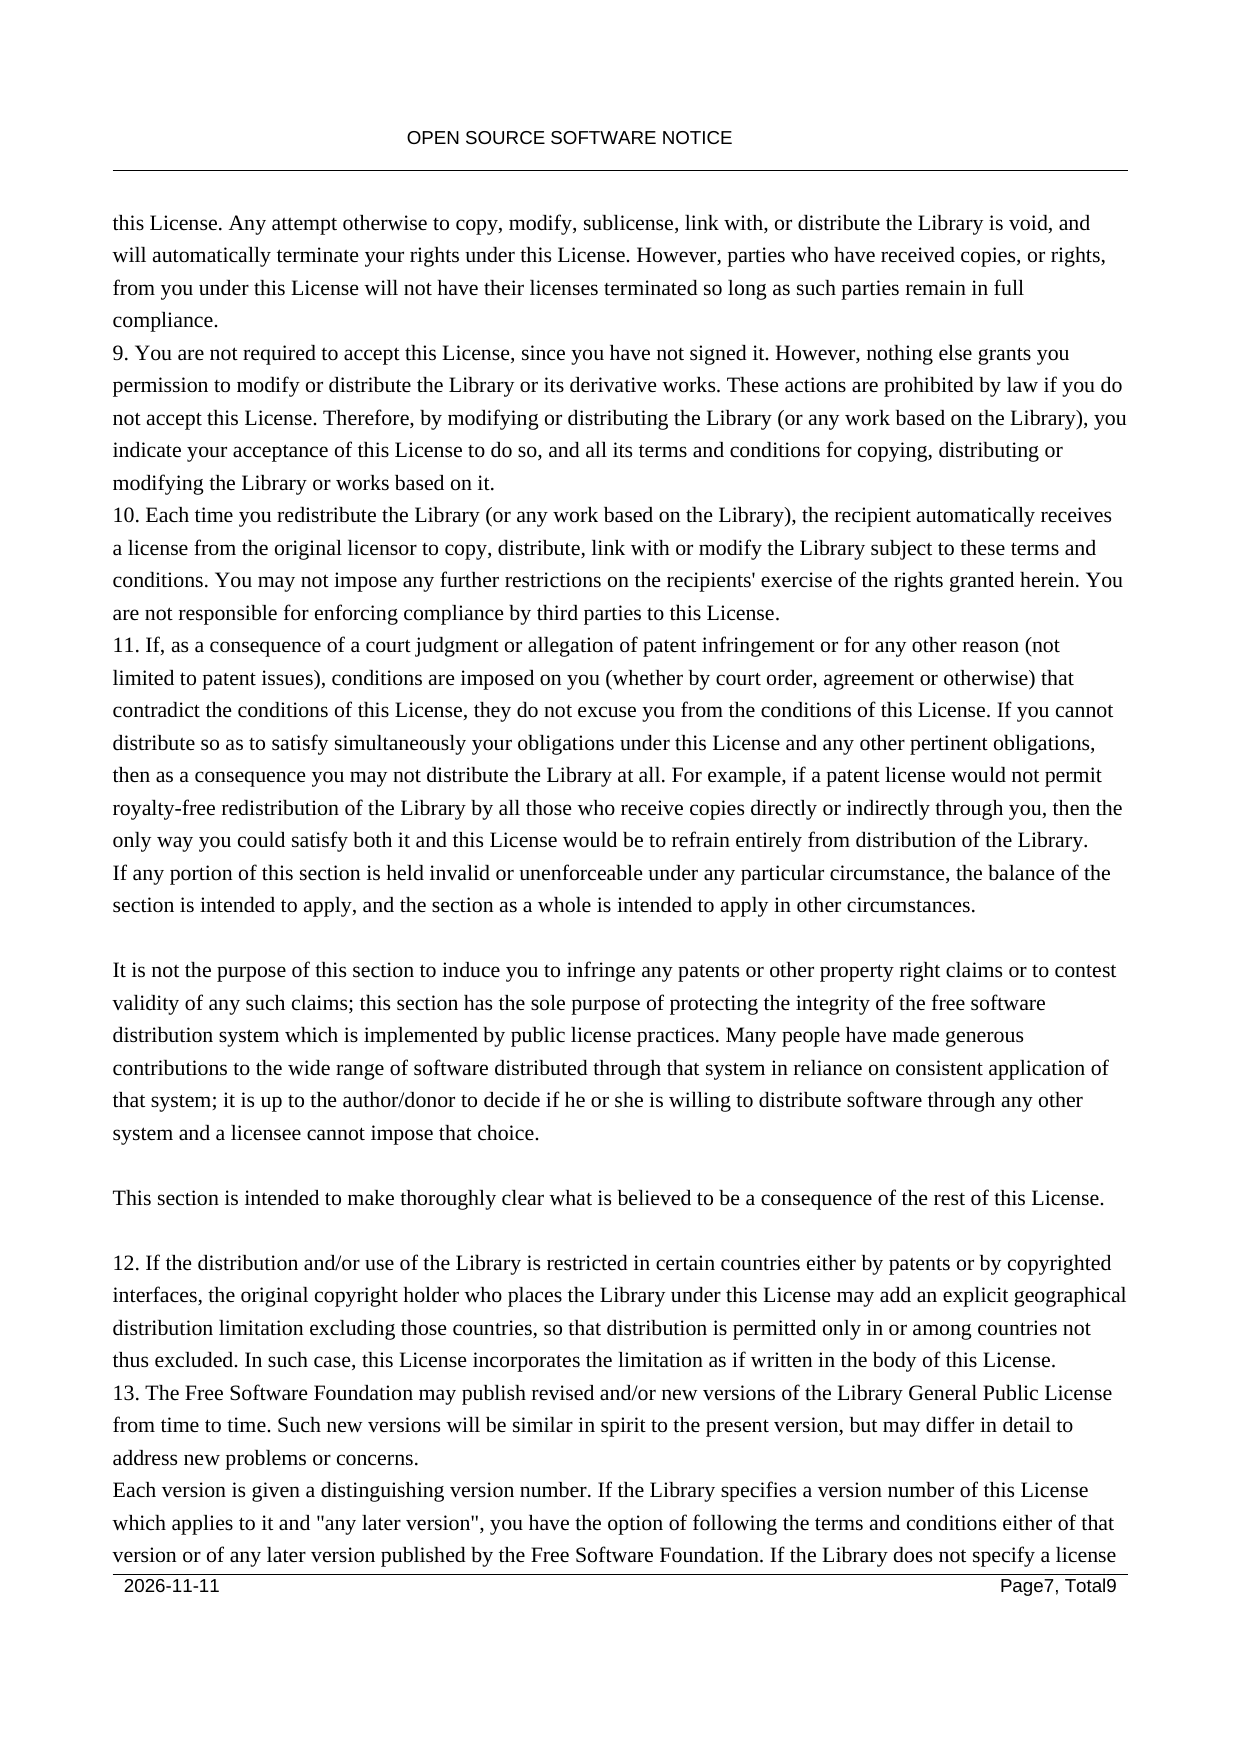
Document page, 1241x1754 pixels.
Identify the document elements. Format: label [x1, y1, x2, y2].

text [112, 206, 1128, 1571]
